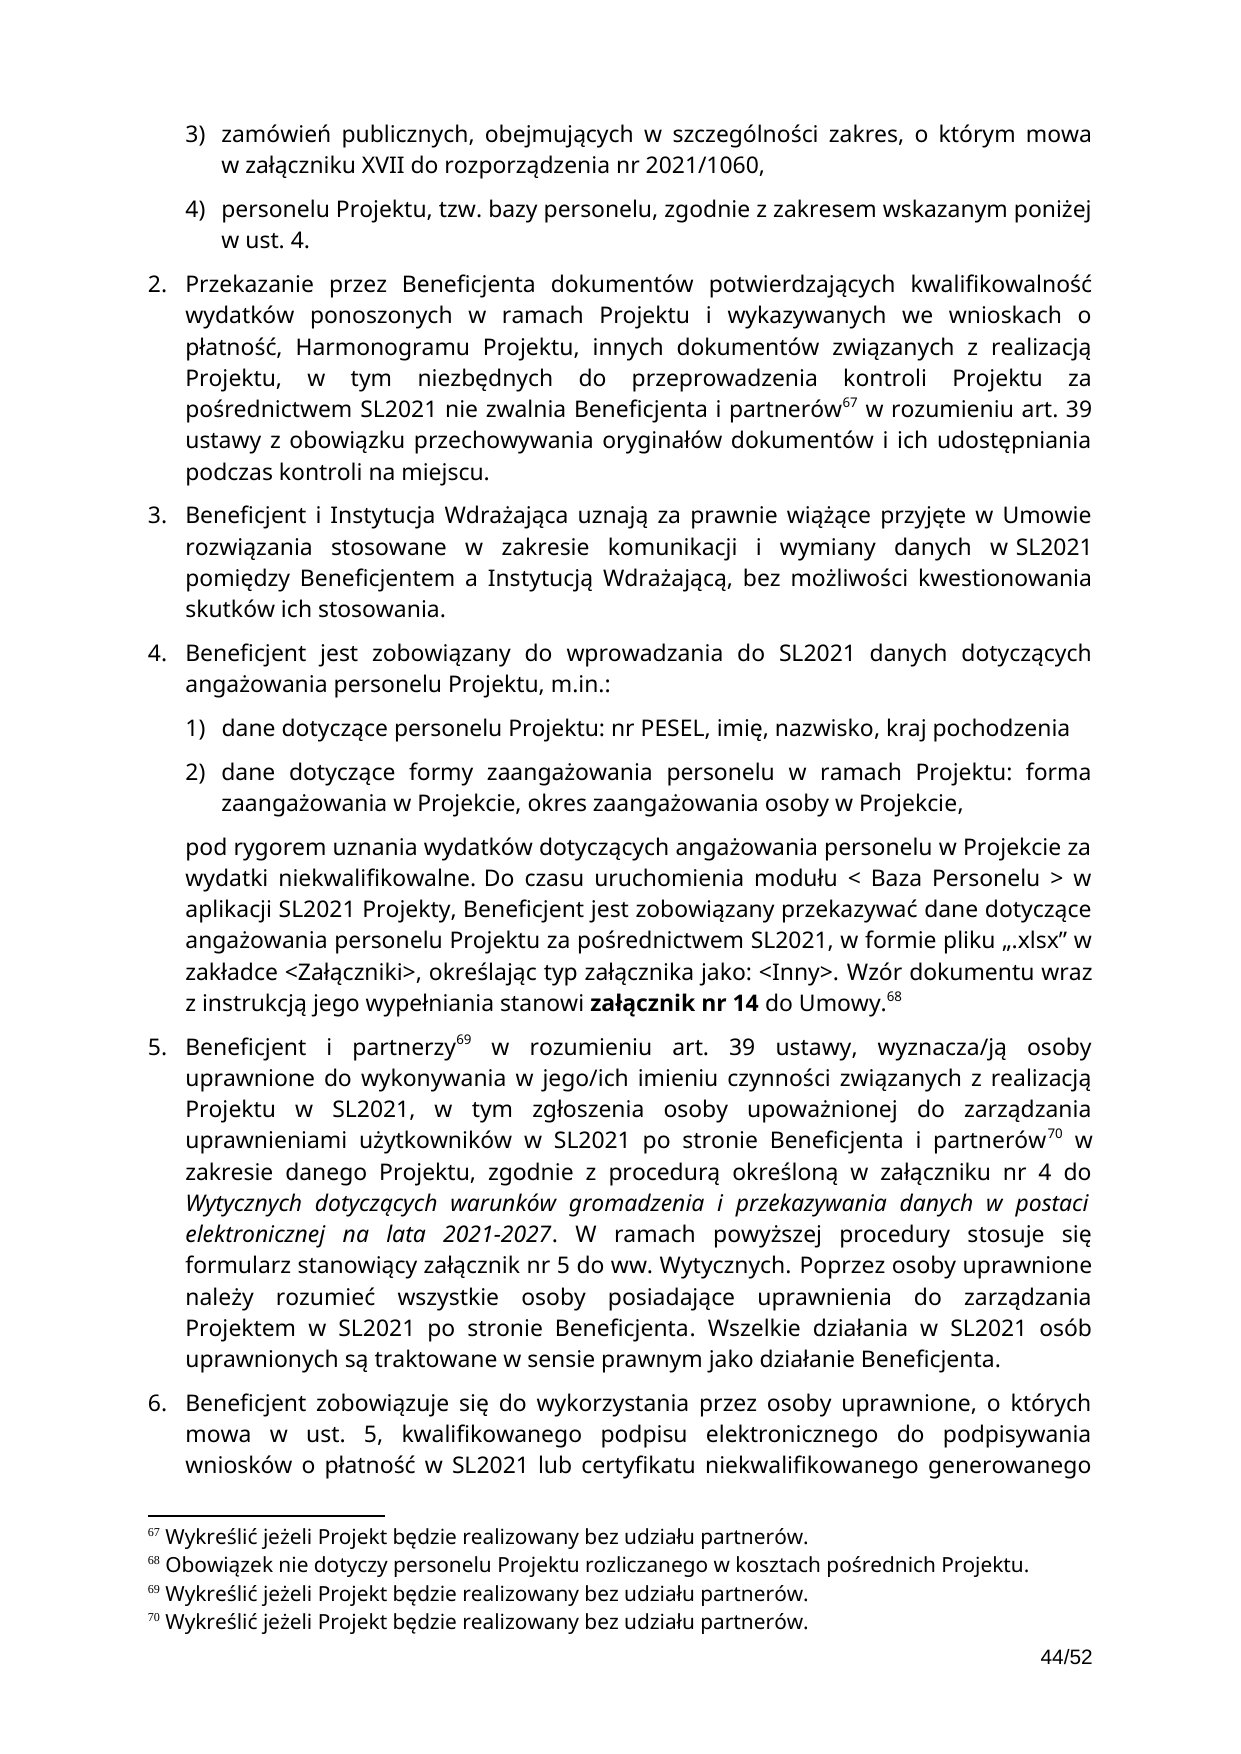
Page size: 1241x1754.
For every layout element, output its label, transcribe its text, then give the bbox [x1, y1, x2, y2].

text 1) dane dotyczące personelu Projektu: nr PESEL, imię, nazwisko, kraj pochodzenia [148, 712, 1092, 743]
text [148, 1387, 1092, 1481]
text 3) zamówień publicznych, obejmujących w szczególności zakres, o którym mowa w załączniku XVII do rozporządzenia nr 2021/1060, [185, 118, 1092, 181]
text 3. Beneficjent i Instytucja Wdrażająca uznają za prawnie wiążące przyjęte w Umowie rozwiązania stosowane w zakresie komunikacji i wymiany danych w SL2021 pomiędzy Beneficjentem a Instytucją Wdrażającą, bez możliwości kwestionowania skutków ich stosowania. [148, 499, 1092, 624]
text 2) dane dotyczące formy zaangażowania personelu w ramach Projektu: forma zaangażowania w Projekcie, okres zaangażowania osoby w Projekcie, [185, 756, 1092, 818]
text 4) personelu Projektu, tzw. bazy personelu, zgodnie z zakresem wskazanym poniżej w ust. 4. [185, 193, 1092, 256]
text 2. Przekazanie przez Beneficjenta dokumentów potwierdzających kwalifikowalność wydatków ponoszonych w ramach Projektu i wykazywanych we wnioskach o płatność, Harmonogramu Projektu, innych dokumentów związanych z realizacją Projektu, w tym niezbędnych do przeprowadzenia kontroli Projektu za pośrednictwem SL2021 nie zwalnia Beneficjenta i partnerów w rozumieniu art. 39 ustawy z obowiązku przechowywania oryginałów dokumentów i ich udostępniania podczas kontroli na miejscu. [148, 268, 1092, 487]
text 4. Beneficjent jest zobowiązany do wprowadzania do SL2021 danych dotyczących angażowania personelu Projektu, m.in.: [148, 637, 1092, 699]
text 5. Beneficjent i partnerzy w rozumieniu art. 39 ustawy, wyznacza/ją osoby uprawnione do wykonywania w jego/ich imieniu czynności związanych z realizacją Projektu w SL2021, w tym zgłoszenia osoby upoważnionej do zarządzania uprawnieniami użytkowników w SL2021 po stronie Beneficjenta i partnerów w zakresie danego Projektu, zgodnie z procedurą określoną w załączniku nr 4 do Wytycznych dotyczących warunków gromadzenia i przekazywania danych w postaci elektronicznej na lata 2021-2027. W ramach powyższej procedury stosuje się formularz stanowiący załącznik nr 5 do ww. Wytycznych. Poprzez osoby uprawnione należy rozumieć wszystkie osoby posiadające uprawnienia do zarządzania Projektem w SL2021 po stronie Beneficjenta. Wszelkie działania w SL2021 osób uprawnionych są traktowane w sensie prawnym jako działanie Beneficjenta. [148, 1031, 1092, 1374]
text pod rygorem uznania wydatków dotyczących angażowania personelu w Projekcie za wydatki niekwalifikowalne. Do czasu uruchomienia modułu < Baza Personelu > w aplikacji SL2021 Projekty, Beneficjent jest zobowiązany przekazywać dane dotyczące angażowania personelu Projektu za pośrednictwem SL2021, w formie pliku „.xlsx” w zakładce <Załączniki>, określając typ załącznika jako: <Inny>. Wzór dokumentu wraz z instrukcją jego wypełniania stanowi załącznik nr 14 do Umowy. [185, 831, 1092, 1018]
